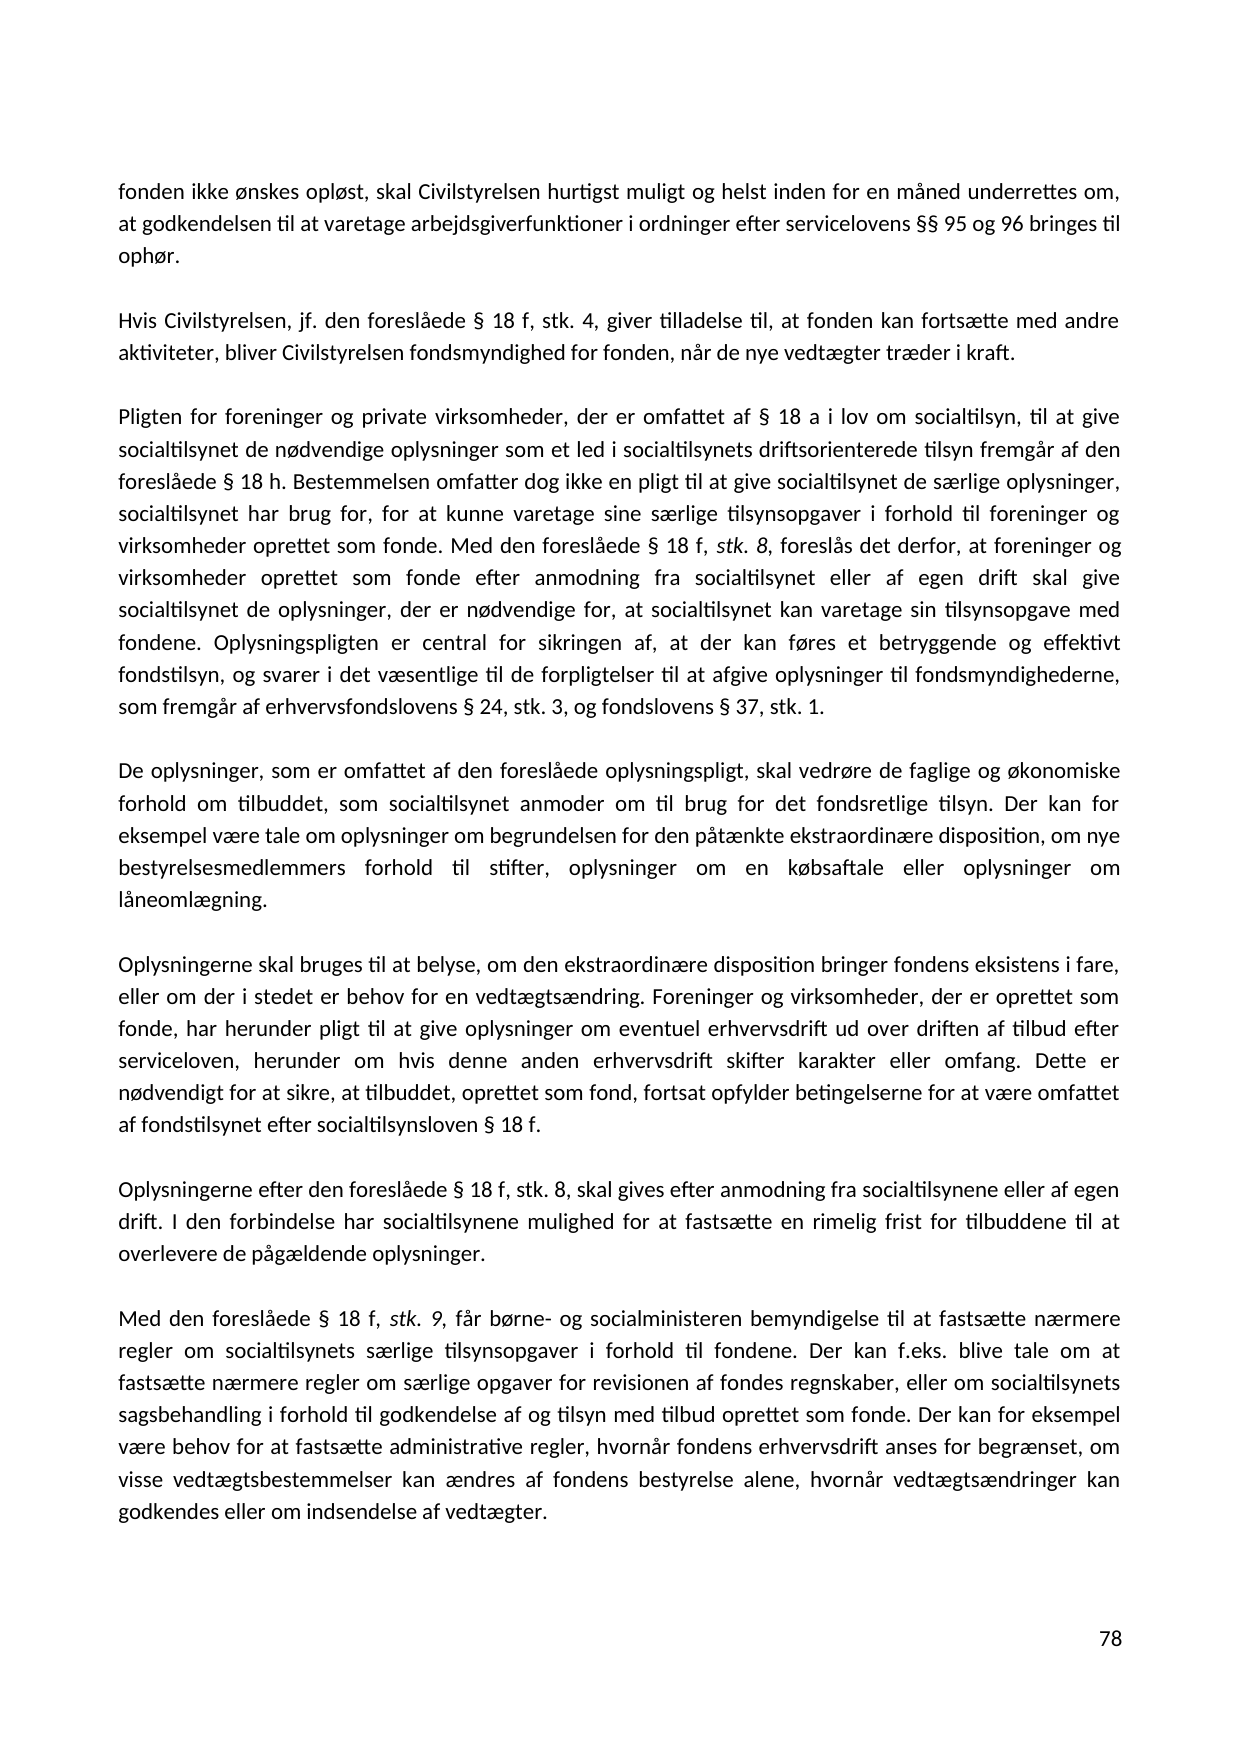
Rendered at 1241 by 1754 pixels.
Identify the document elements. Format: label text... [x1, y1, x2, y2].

text Oplysningerne skal bruges til at belyse, om den ekstraordinære disposition bringer fondens eksistens i fare, eller om der i stedet er behov for en vedtægtsændring. Foreninger og virksomheder, der er oprettet som fonde, har herunder pligt til at give oplysninger om eventuel erhvervsdrift ud over driften af tilbud efter serviceloven, herunder om hvis denne anden erhvervsdrift skifter karakter eller omfang. Dette er nødvendigt for at sikre, at tilbuddet, oprettet som fond, fortsat opfylder betingelserne for at være omfattet af fondstilsynet efter socialtilsynsloven § 18 f. [118, 950, 1122, 1139]
text Hvis Civilstyrelsen, jf. den foreslåede § 18 f, stk. 4, giver tilladelse til, at fonden kan fortsætte med andre aktiviteter, bliver Civilstyrelsen fondsmyndighed for fonden, når de nye vedtægter træder i kraft. [118, 306, 1122, 366]
text De oplysninger, som er omfattet af den foreslåede oplysningspligt, skal vedrøre de faglige og økonomiske forhold om tilbuddet, som socialtilsynet anmoder om til brug for det fondsretlige tilsyn. Der kan for eksempel være tale om oplysninger om begrundelsen for den påtænkte ekstraordinære disposition, om nye bestyrelsesmedlemmers forhold til stifter, oplysninger om en købsaftale eller oplysninger om låneomlægning. [118, 757, 1122, 913]
text Oplysningerne efter den foreslåede § 18 f, stk. 8, skal gives efter anmodning fra socialtilsynene eller af egen drift. I den forbindelse har socialtilsynene mulighed for at fastsætte en rimelig frist for tilbuddene til at overlevere de pågældende oplysninger. [118, 1175, 1122, 1267]
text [118, 177, 1122, 269]
text Pligten for foreninger og private virksomheder, der er omfattet af § 18 a i lov om socialtilsyn, til at give socialtilsynet de nødvendige oplysninger som et led i socialtilsynets driftsorienterede tilsyn fremgår af den foreslåede § 18 h. Bestemmelsen omfatter dog ikke en pligt til at give socialtilsynet de særlige oplysninger, socialtilsynet har brug for, for at kunne varetage sine særlige tilsynsopgaver i forhold til foreninger og virksomheder oprettet som fonde. Med den foreslåede § 18 f, stk. 8, foreslås det derfor, at foreninger og virksomheder oprettet som fonde efter anmodning fra socialtilsynet eller af egen drift skal give socialtilsynet de oplysninger, der er nødvendige for, at socialtilsynet kan varetage sin tilsynsopgave med fondene. Oplysningspligten er central for sikringen af, at der kan føres et betryggende og effektivt fondstilsyn, og svarer i det væsentlige til de forpligtelser til at afgive oplysninger til fondsmyndighederne, som fremgår af erhvervsfondslovens § 24, stk. 3, og fondslovens § 37, stk. 1. [118, 402, 1122, 720]
text Med den foreslåede § 18 f, stk. 9, får børne- og socialministeren bemyndigelse til at fastsætte nærmere regler om socialtilsynets særlige tilsynsopgaver i forhold til fondene. Der kan f.eks. blive tale om at fastsætte nærmere regler om særlige opgaver for revisionen af fondes regnskaber, eller om socialtilsynets sagsbehandling i forhold til godkendelse af og tilsyn med tilbud oprettet som fonde. Der kan for eksempel være behov for at fastsætte administrative regler, hvornår fondens erhvervsdrift anses for begrænset, om visse vedtægtsbestemmelser kan ændres af fondens bestyrelse alene, hvornår vedtægtsændringer kan godkendes eller om indsendelse af vedtægter. [118, 1304, 1122, 1525]
